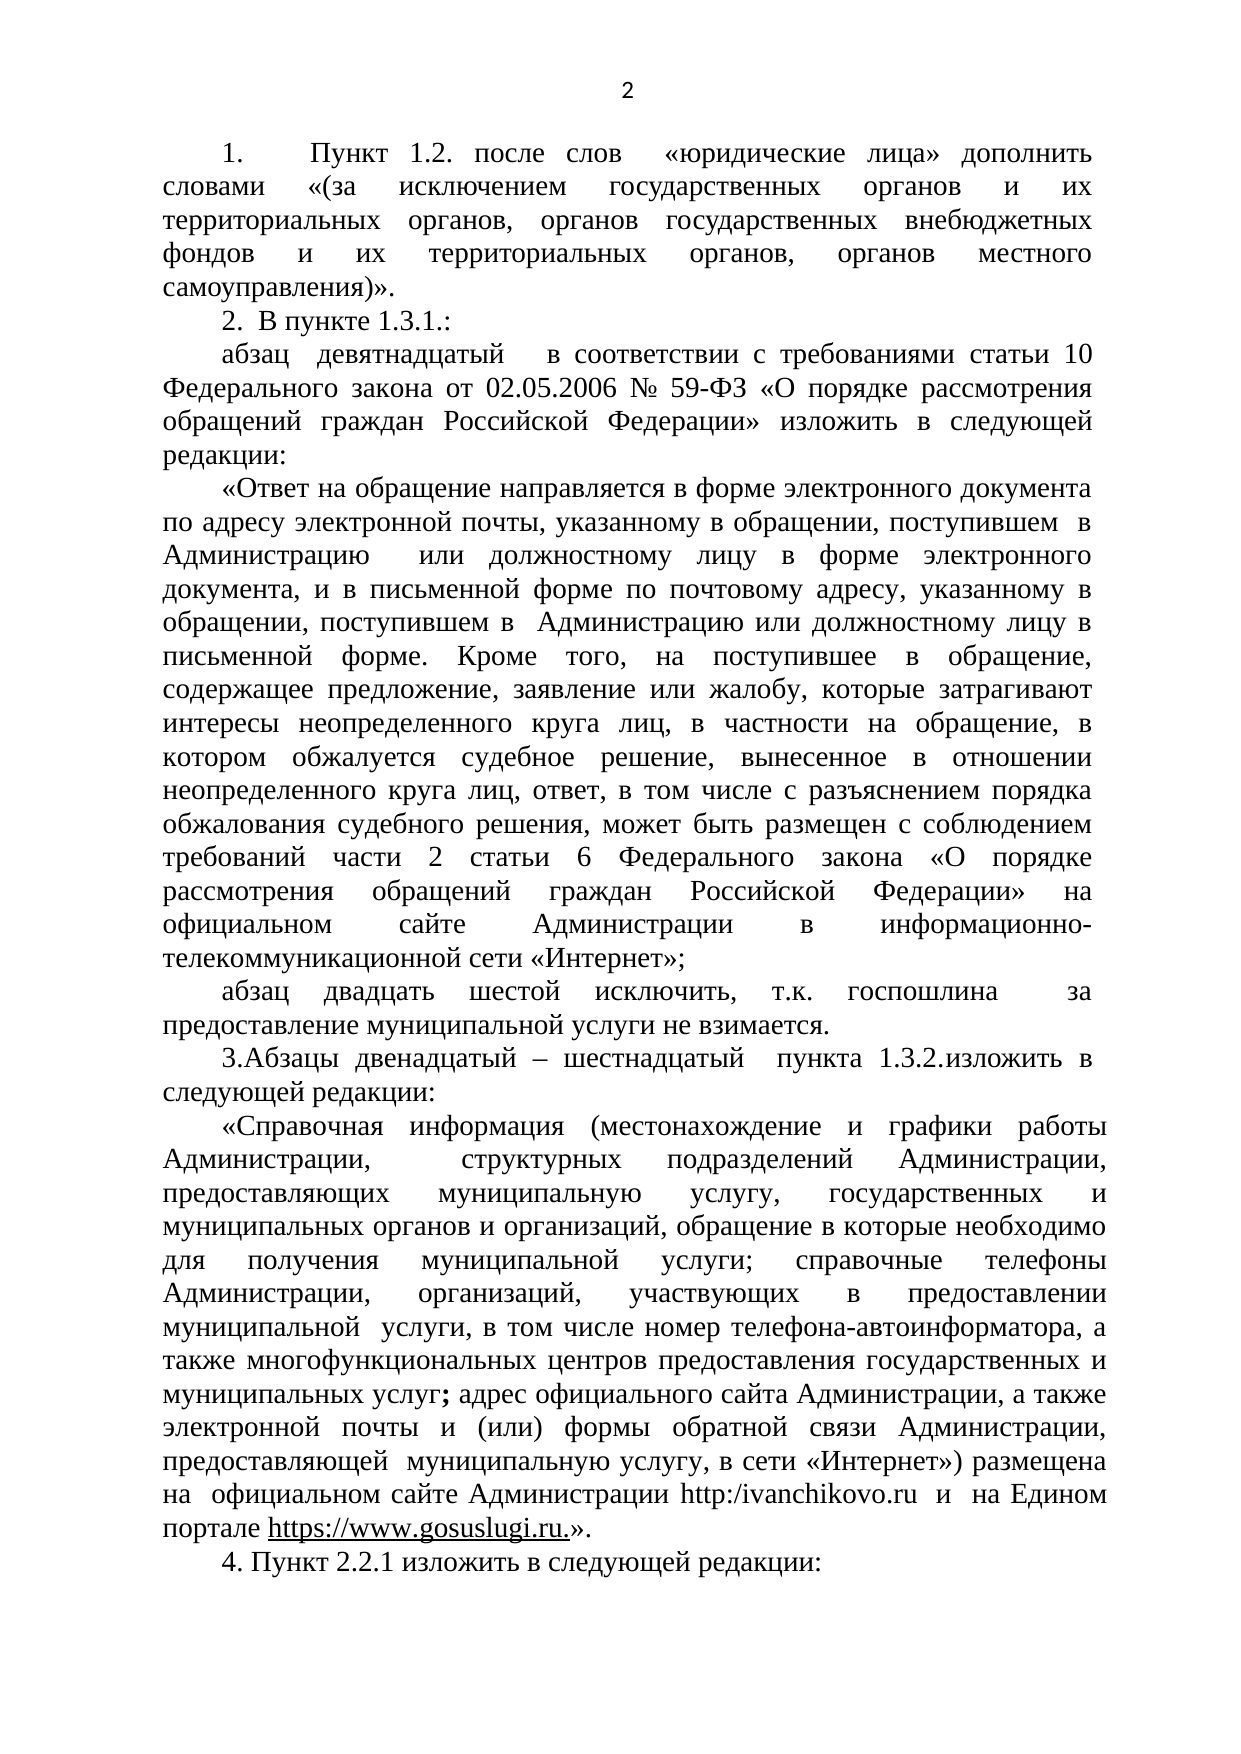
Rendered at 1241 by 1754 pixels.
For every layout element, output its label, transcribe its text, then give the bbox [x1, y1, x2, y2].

text «Справочная информация (местонахождение и графики работы Администрации, структурных подразделений Администрации, предоставляющих муниципальную услугу, государственных и муниципальных органов и организаций, обращение в которые необходимо для получения муниципальной услуги; справочные телефоны Администрации, организаций, участвующих в предоставлении муниципальной услуги, в том числе номер телефона-автоинформатора, а также многофункциональных центров предоставления государственных и муниципальных услуг; адрес официального сайта Администрации, а также электронной почты и (или) формы обратной связи Администрации, предоставляющей муниципальную услугу, в сети «Интернет») размещена на официальном сайте Администрации http:/ivanchikovo.ru и на Едином портале https://www.gosuslugi.ru.». [162, 1108, 1107, 1544]
text абзац двадцать шестой исключить, т.к. госпошлина за предоставление муниципальной услуги не взимается. [162, 973, 1093, 1041]
text 2. В пункте 1.3.1.: [162, 303, 1093, 336]
text абзац девятнадцатый в соответствии с требованиями статьи 10 Федерального закона от 02.05.2006 № 59-ФЗ «О порядке рассмотрения обращений граждан Российской Федерации» изложить в следующей редакции: [162, 336, 1093, 470]
text «Ответ на обращение направляется в форме электронного документа по адресу электронной почты, указанному в обращении, поступившем в Администрацию или должностному лицу в форме электронного документа, и в письменной форме по почтовому адресу, указанному в обращении, поступившем в Администрацию или должностному лицу в письменной форме. Кроме того, на поступившее в обращение, содержащее предложение, заявление или жалобу, которые затрагивают интересы неопределенного круга лиц, в частности на обращение, в котором обжалуется судебное решение, вынесенное в отношении неопределенного круга лиц, ответ, в том числе с разъяснением порядка обжалования судебного решения, может быть размещен с соблюдением требований части 2 статьи 6 Федерального закона «О порядке рассмотрения обращений граждан Российской Федерации» на официальном сайте Администрации в информационно-телекоммуникационной сети «Интернет»; [162, 470, 1093, 973]
text 3.Абзацы двенадцатый – шестнадцатый пункта 1.3.2.изложить в следующей редакции: [162, 1041, 1093, 1108]
list Пункт 1.2. после слов «юридические лица» дополнить словами «(за исключением государственных органов и их территориальных органов, органов государственных внебюджетных фондов и их территориальных органов, органов местного самоуправления)». [162, 135, 1093, 303]
text 4. Пункт 2.2.1 изложить в следующей редакции: [162, 1544, 1107, 1577]
